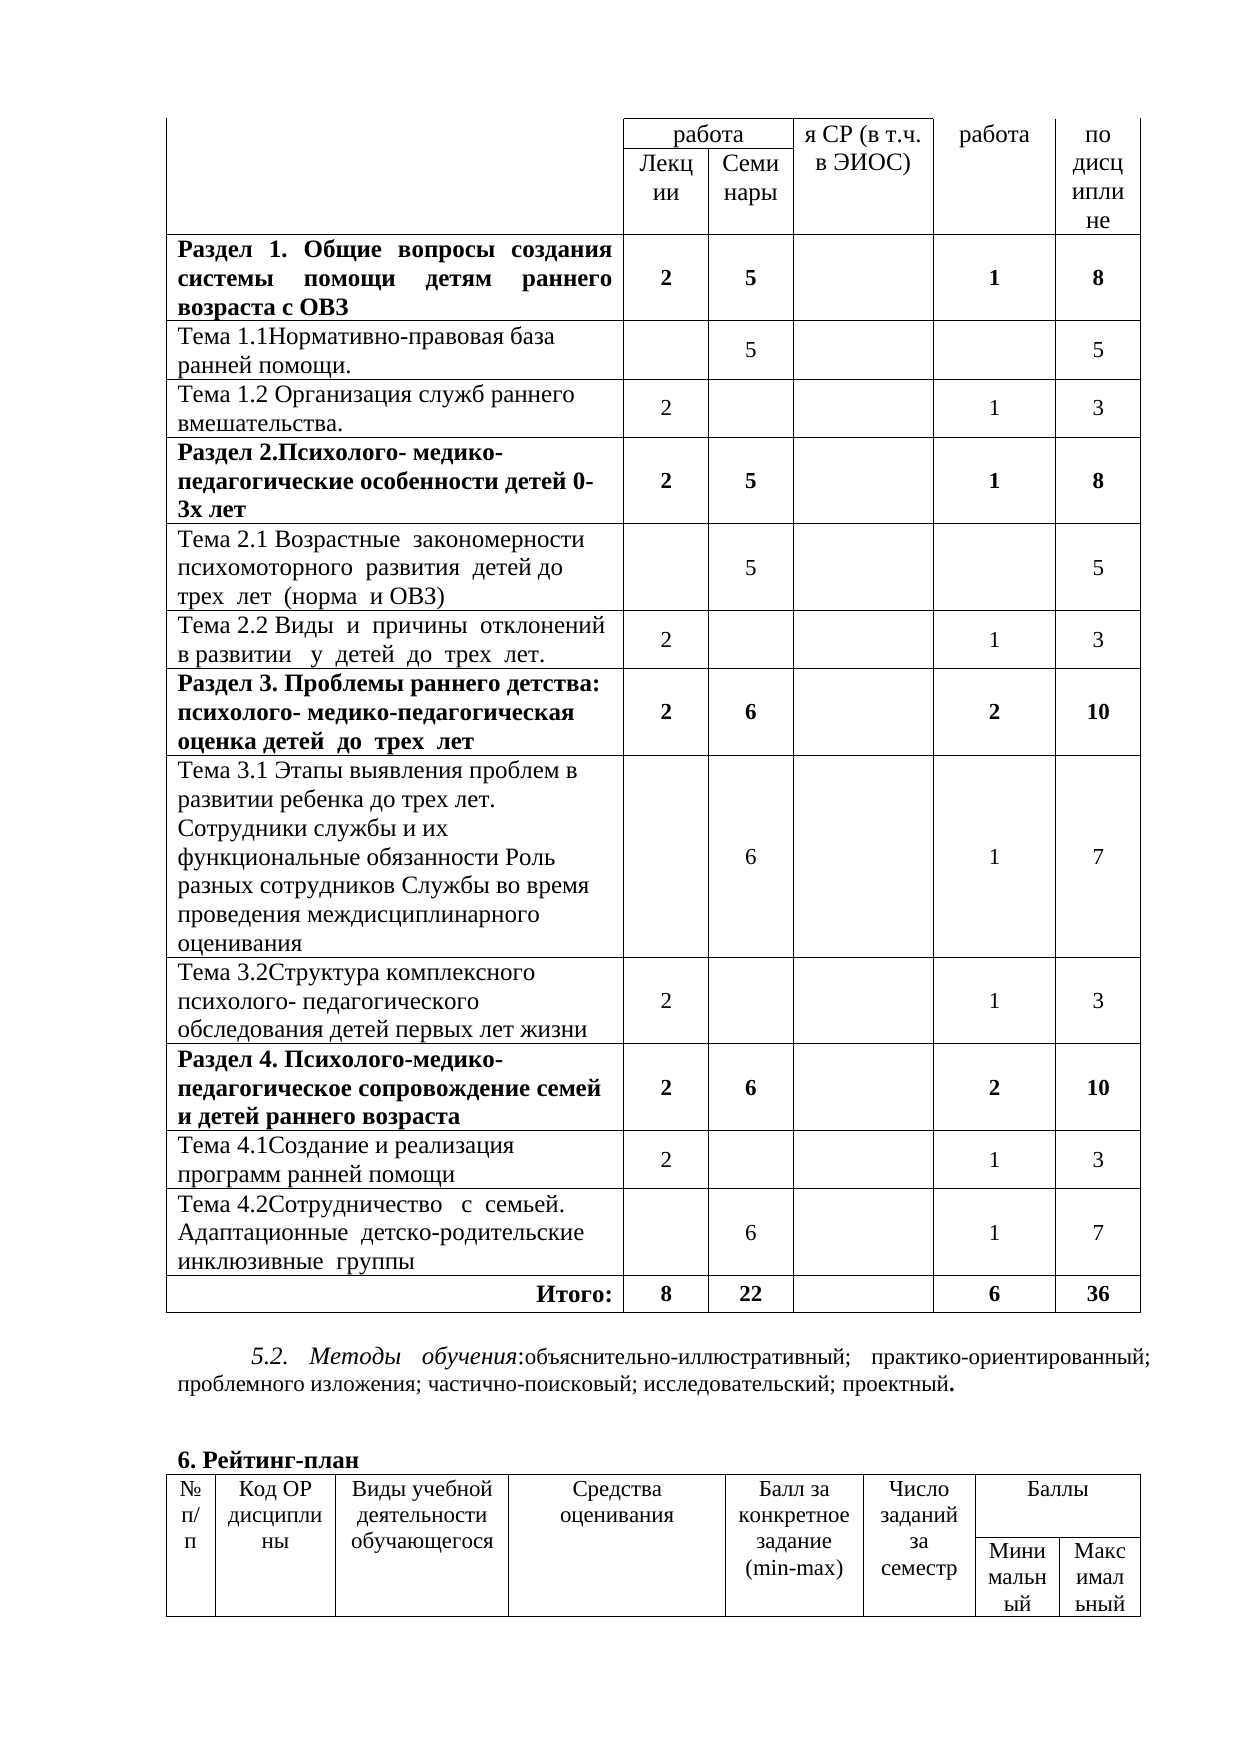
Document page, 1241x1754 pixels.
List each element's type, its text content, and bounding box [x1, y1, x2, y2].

table_cell 1 [934, 235, 1055, 320]
table_cell Тема 2.2 Виды и причины отклонений в развитии у детей до трех лет. [167, 611, 623, 668]
table_cell [934, 524, 1055, 610]
table_cell [624, 524, 708, 610]
table_cell 3 [1056, 958, 1140, 1043]
table_cell 6 [709, 1044, 793, 1130]
table_cell Тема 2.1 Возрастные закономерности психомоторного развития детей до трех лет (норма и ОВЗ) [167, 524, 623, 610]
table_cell 2 [624, 438, 708, 523]
table_cell [794, 669, 933, 755]
table_cell Раздел 2.Психолого- медико- педагогические особенности детей 0- 3х лет [167, 438, 623, 523]
table_cell 5 [709, 235, 793, 320]
table_cell 2 [624, 380, 708, 436]
table_cell [709, 958, 793, 1043]
table_cell 1 [934, 380, 1055, 436]
table_cell [794, 235, 933, 320]
table_header Число заданий за семестр [864, 1475, 975, 1616]
table_cell 2 [624, 1131, 708, 1188]
table_cell Итого: [167, 1276, 623, 1312]
table_cell 2 [624, 958, 708, 1043]
table_cell [709, 1131, 793, 1188]
table_cell 8 [1056, 235, 1140, 320]
table_cell 36 [1056, 1276, 1140, 1312]
table_cell 1 [934, 756, 1055, 957]
table_cell 7 [1056, 756, 1140, 957]
table_header Балл за конкретное задание (min-max) [726, 1475, 863, 1616]
table_cell [794, 380, 933, 436]
table_cell 2 [934, 669, 1055, 755]
table_cell 5 [709, 321, 793, 378]
table_cell 6 [709, 669, 793, 755]
table_cell Тема 3.2Структура комплексного психолого- педагогического обследования детей первых лет жизни [167, 958, 623, 1043]
table_cell [794, 1276, 933, 1312]
table_cell [794, 611, 933, 668]
table_cell Тема 3.1 Этапы выявления проблем в развитии ребенка до трех лет. Сотрудники службы и их функциональные обязанности Роль разных сотрудников Службы во время проведения междисциплинарного оценивания [167, 756, 623, 957]
table_cell Тема 1.2 Организация служб раннего вмешательства. [167, 380, 623, 436]
table_cell [794, 321, 933, 378]
table_cell [794, 1131, 933, 1188]
table_cell 2 [934, 1044, 1055, 1130]
table_cell 3 [1056, 1131, 1140, 1188]
table_cell 3 [1056, 611, 1140, 668]
table_cell [709, 380, 793, 436]
table_cell Раздел 3. Проблемы раннего детства: психолого- медико-педагогическая оценка детей до трех лет [167, 669, 623, 755]
table_cell Аудиторная работа [624, 119, 793, 147]
table_cell 8 [1056, 438, 1140, 523]
table_cell 10 [1056, 1044, 1140, 1130]
table_cell 5 [1056, 321, 1140, 378]
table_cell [794, 119, 933, 234]
table_cell Раздел 1. Общие вопросы создания системы помощи детям раннего возраста с ОВЗ [167, 235, 623, 320]
table_cell Максимальный [1060, 1538, 1140, 1616]
table_cell 10 [1056, 669, 1140, 755]
table_cell 6 [709, 756, 793, 957]
text 5.2. Методы обучения:объяснительно-иллюстративный; практико-ориентированный; проблемного изложения; частично-поисковый; исследовательский; проектный. [177, 1341, 1152, 1396]
table_cell [794, 756, 933, 957]
table_cell Тема 4.2Сотрудничество с семьей. Адаптационные детско-родительские инклюзивные группы [167, 1189, 623, 1275]
table_cell Тема 4.1Создание и реализация программ ранней помощи [167, 1131, 623, 1188]
table_cell 1 [934, 1131, 1055, 1188]
table_header Код ОР дисциплины [216, 1475, 335, 1616]
table_cell [794, 524, 933, 610]
table_cell [624, 321, 708, 378]
table_cell 2 [624, 669, 708, 755]
table_cell 1 [934, 438, 1055, 523]
table_cell 3 [1056, 380, 1140, 436]
table_cell 5 [1056, 524, 1140, 610]
table_cell [624, 1189, 708, 1275]
table_cell Лекции [624, 149, 708, 234]
table_cell [934, 321, 1055, 378]
table_cell [794, 1044, 933, 1130]
table_cell 2 [624, 235, 708, 320]
table_header Баллы [976, 1475, 1140, 1537]
table_header Виды учебной деятельности обучающегося [336, 1475, 508, 1616]
table_cell Минимальный [976, 1538, 1059, 1616]
table_cell [794, 958, 933, 1043]
table_cell [794, 1189, 933, 1275]
table_header № п/п [167, 1475, 215, 1616]
table_header Средства оценивания [509, 1475, 725, 1616]
table_cell 2 [624, 611, 708, 668]
table_cell 5 [709, 524, 793, 610]
text 6. Рейтинг-план [177, 1445, 1152, 1474]
table_cell 1 [934, 611, 1055, 668]
table_cell 5 [709, 438, 793, 523]
table_cell 8 [624, 1276, 708, 1312]
table_cell 2 [624, 1044, 708, 1130]
table_cell Раздел 4. Психолого-медико- педагогическое сопровождение семей и детей раннего возраста [167, 1044, 623, 1130]
table_cell 6 [709, 1189, 793, 1275]
table_cell 7 [1056, 1189, 1140, 1275]
table_cell 1 [934, 1189, 1055, 1275]
table_cell [624, 756, 708, 957]
table_cell 6 [934, 1276, 1055, 1312]
table_cell 1 [934, 958, 1055, 1043]
table_cell 22 [709, 1276, 793, 1312]
table_cell [794, 438, 933, 523]
table_cell Тема 1.1Нормативно-правовая база ранней помощи. [167, 321, 623, 378]
table_cell Семинары [709, 149, 793, 234]
table_cell [709, 611, 793, 668]
